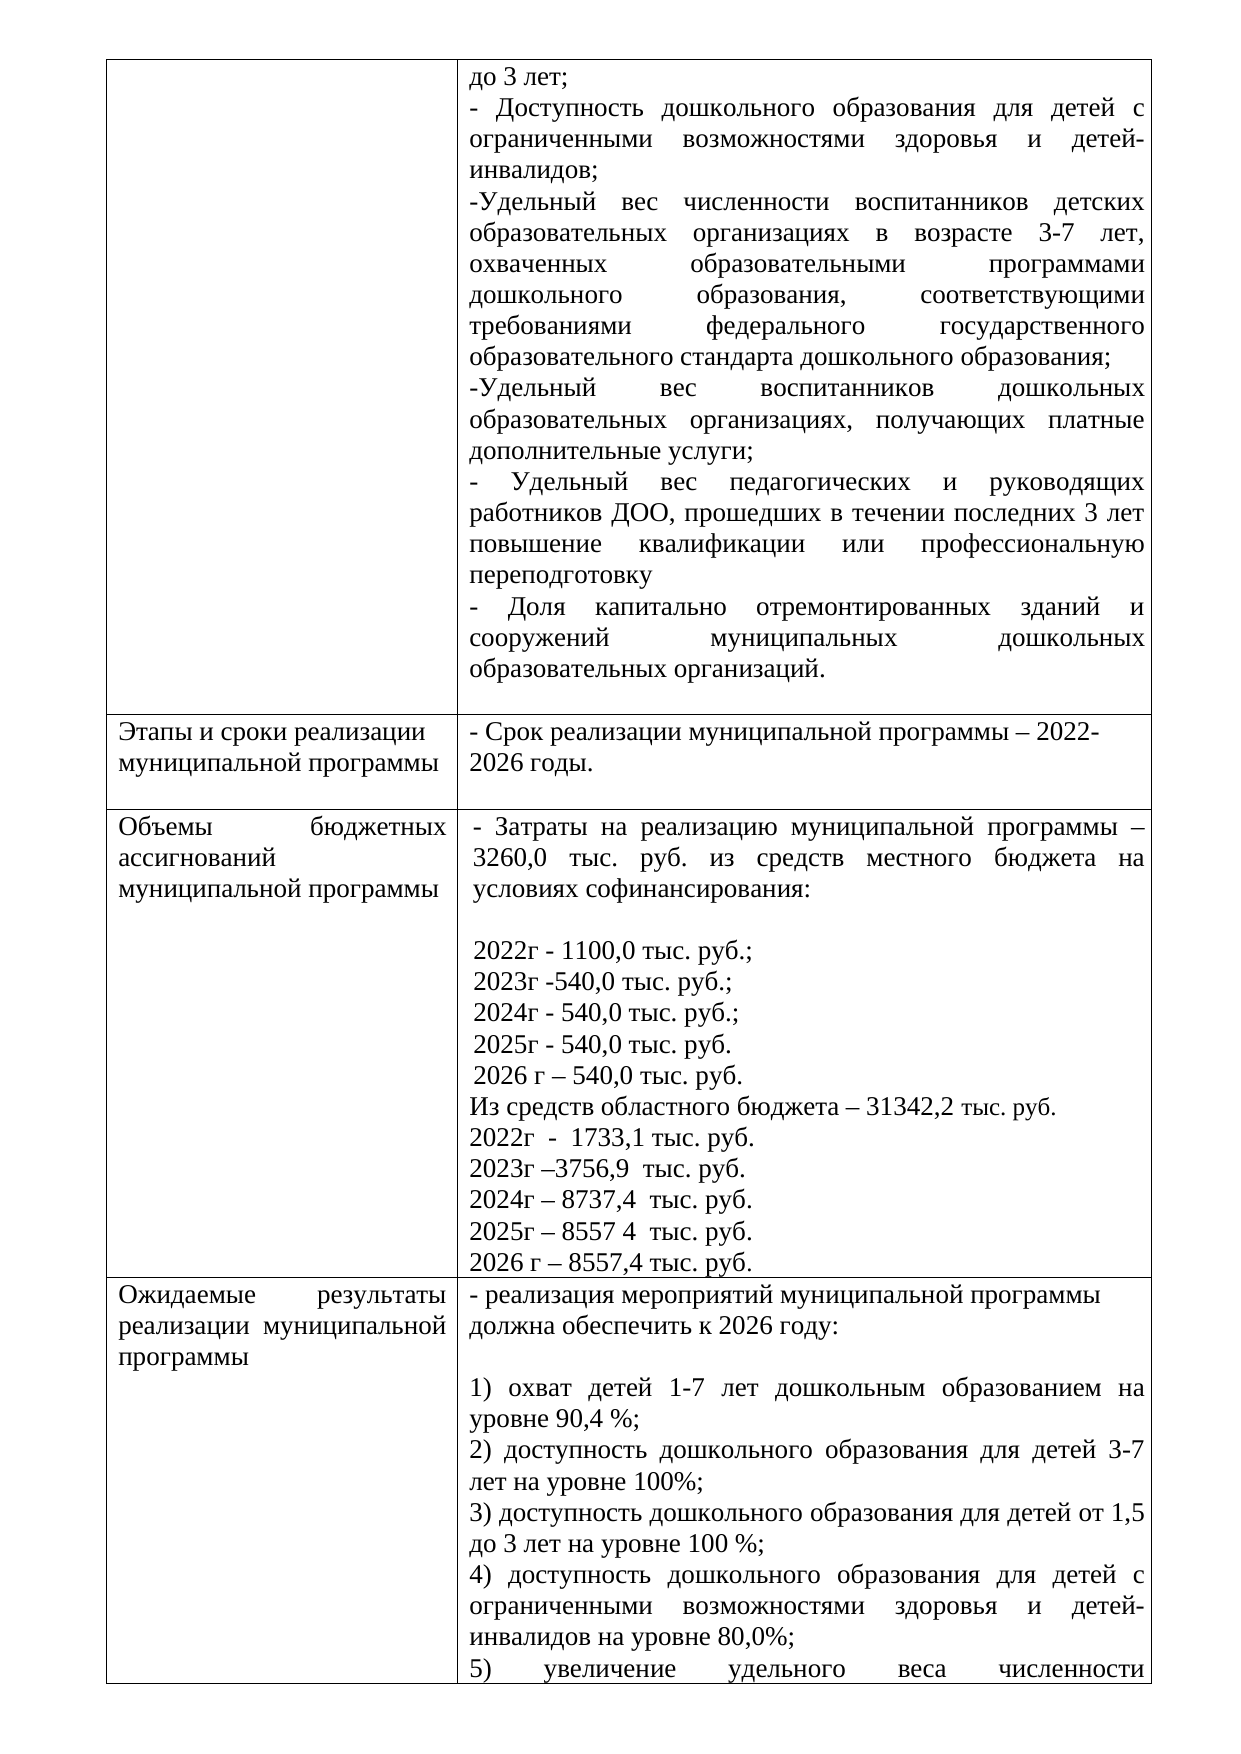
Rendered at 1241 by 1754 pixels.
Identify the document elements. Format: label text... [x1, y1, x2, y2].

table_cell - Срок реализации муниципальной программы – 2022-2026 годы. [458, 715, 1151, 809]
table_cell Этапы и сроки реализации муниципальной программы [107, 715, 457, 809]
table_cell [107, 1278, 457, 1683]
table_cell Объемы бюджетных ассигнований муниципальной программы [107, 810, 457, 1277]
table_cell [458, 1278, 1151, 1683]
table_cell - Затраты на реализацию муниципальной программы – 3260,0 тыс. руб. из средств местного бюджета на условиях софинансирования: 2022г - 1100,0 тыс. руб.; 2023г -540,0 тыс. руб.; 2024г - 540,0 тыс. руб.; 2025г - 540,0 тыс. руб. 2026 г – 540,0 тыс. руб. Из средств областного бюджета – 31342,2 тыс. руб. 2022г - 1733,1 тыс. руб. 2023г –3756,9 тыс. руб. 2024г – 8737,4 тыс. руб. 2025г – 8557 4 тыс. руб. 2026 г – 8557,4 тыс. руб. [458, 810, 1151, 1277]
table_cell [107, 60, 457, 714]
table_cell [458, 60, 1151, 714]
